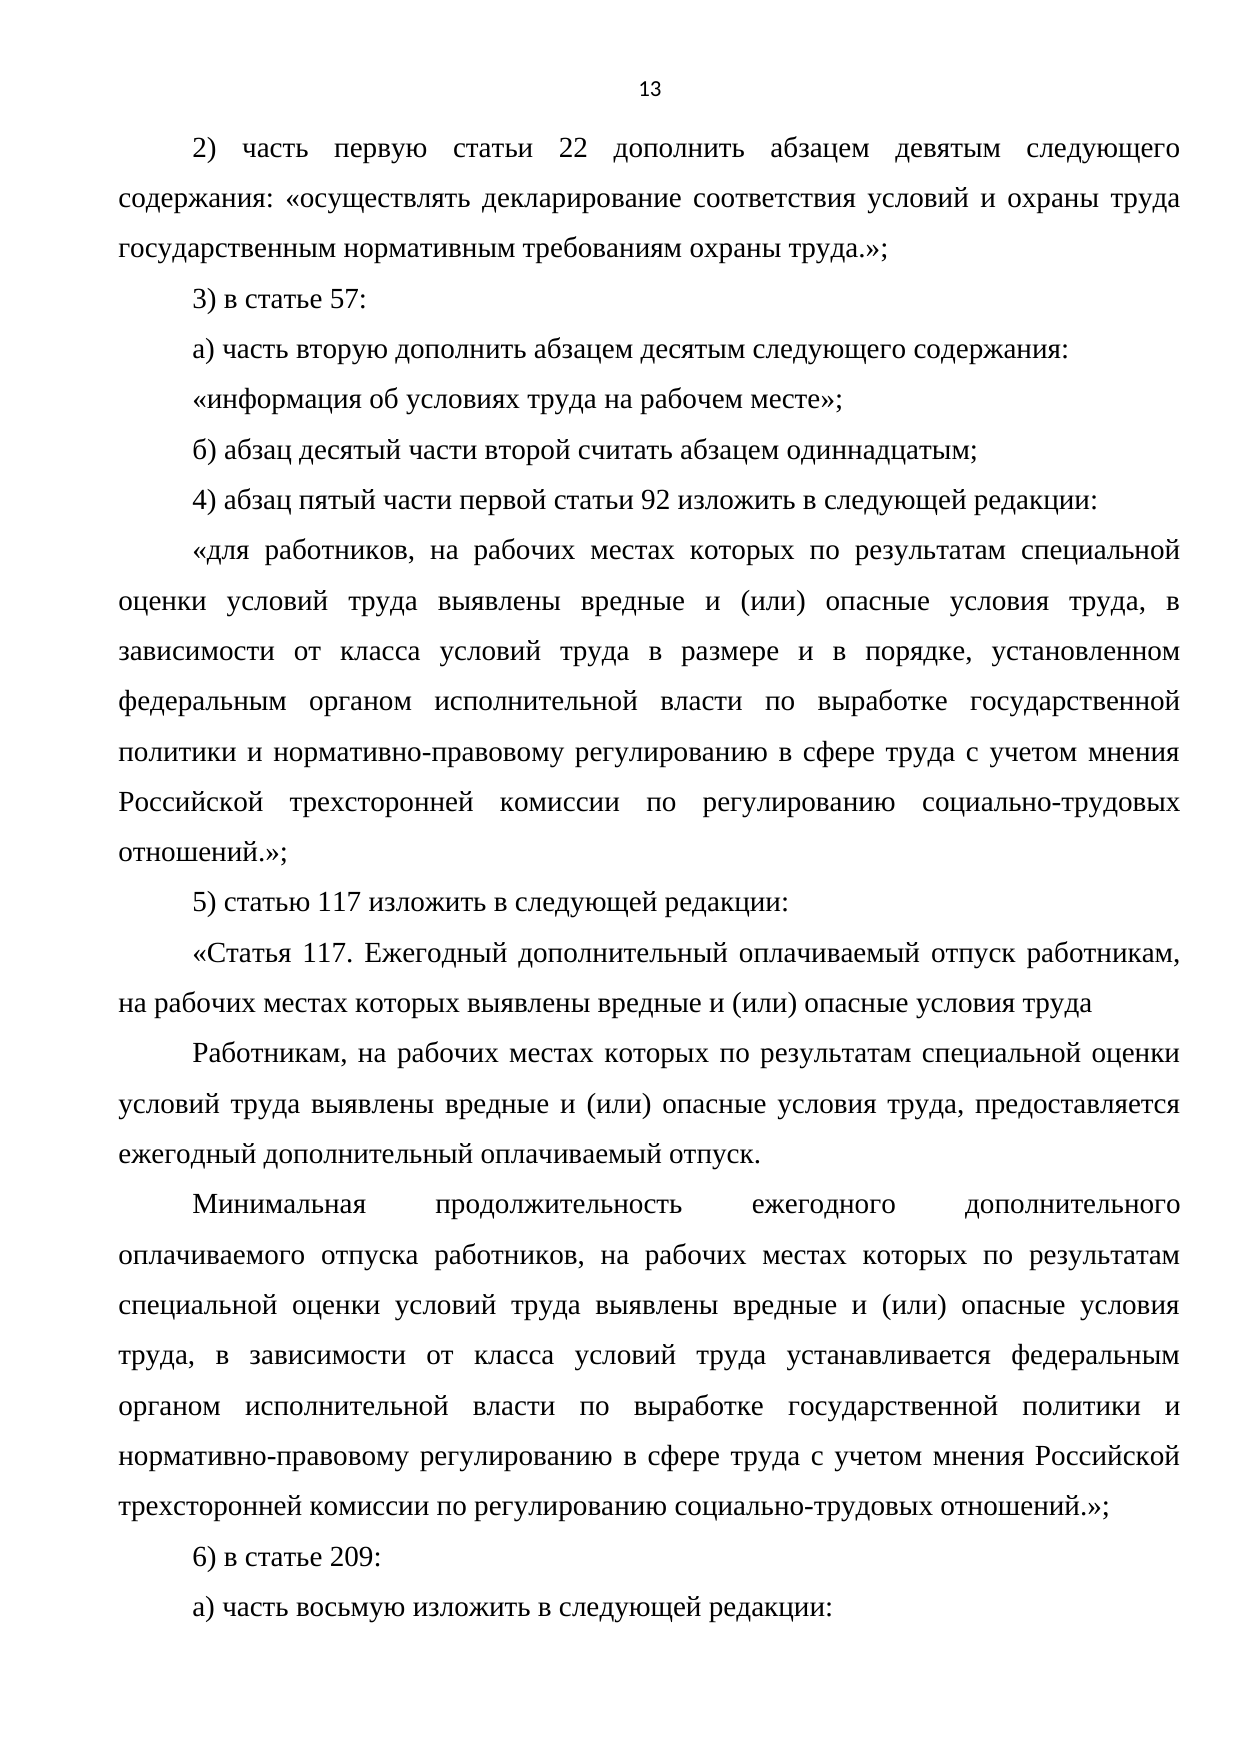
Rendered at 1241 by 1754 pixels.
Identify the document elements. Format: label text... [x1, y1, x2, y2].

text «информация об условиях труда на рабочем месте»; [118, 381, 1181, 415]
text 3) в статье 57: [118, 281, 1181, 314]
text б) абзац десятый части второй считать абзацем одиннадцатым; [118, 432, 1181, 465]
text «для работников, на рабочих местах которых по результатам специальной оценки условий труда выявлены вредные и (или) опасные условия труда, в зависимости от класса условий труда в размере и в порядке, установленном федеральным органом исполнительной власти по выработке государственной политики и нормативно-правовому регулированию в сфере труда с учетом мнения Российской трехсторонней комиссии по регулированию социально-трудовых отношений.»; [118, 532, 1181, 868]
text 6) в статье 209: [118, 1539, 1181, 1572]
text «Статья 117. Ежегодный дополнительный оплачиваемый отпуск работникам, на рабочих местах которых выявлены вредные и (или) опасные условия труда [118, 935, 1181, 1019]
text а) часть восьмую изложить в следующей редакции: [118, 1589, 1181, 1622]
text 2) часть первую статьи 22 дополнить абзацем девятым следующего содержания: «осуществлять декларирование соответствия условий и охраны труда государственным нормативным требованиям охраны труда.»; [118, 130, 1181, 264]
text а) часть вторую дополнить абзацем десятым следующего содержания: [118, 331, 1181, 365]
text 4) абзац пятый части первой статьи 92 изложить в следующей редакции: [118, 482, 1181, 516]
text 5) статью 117 изложить в следующей редакции: [118, 884, 1181, 918]
text Работникам, на рабочих местах которых по результатам специальной оценки условий труда выявлены вредные и (или) опасные условия труда, предоставляется ежегодный дополнительный оплачиваемый отпуск. [118, 1036, 1181, 1170]
text Минимальная продолжительность ежегодного дополнительного оплачиваемого отпуска работников, на рабочих местах которых по результатам специальной оценки условий труда выявлены вредные и (или) опасные условия труда, в зависимости от класса условий труда устанавливается федеральным органом исполнительной власти по выработке государственной политики и нормативно-правовому регулированию в сфере труда с учетом мнения Российской трехсторонней комиссии по регулированию социально-трудовых отношений.»; [118, 1186, 1181, 1522]
